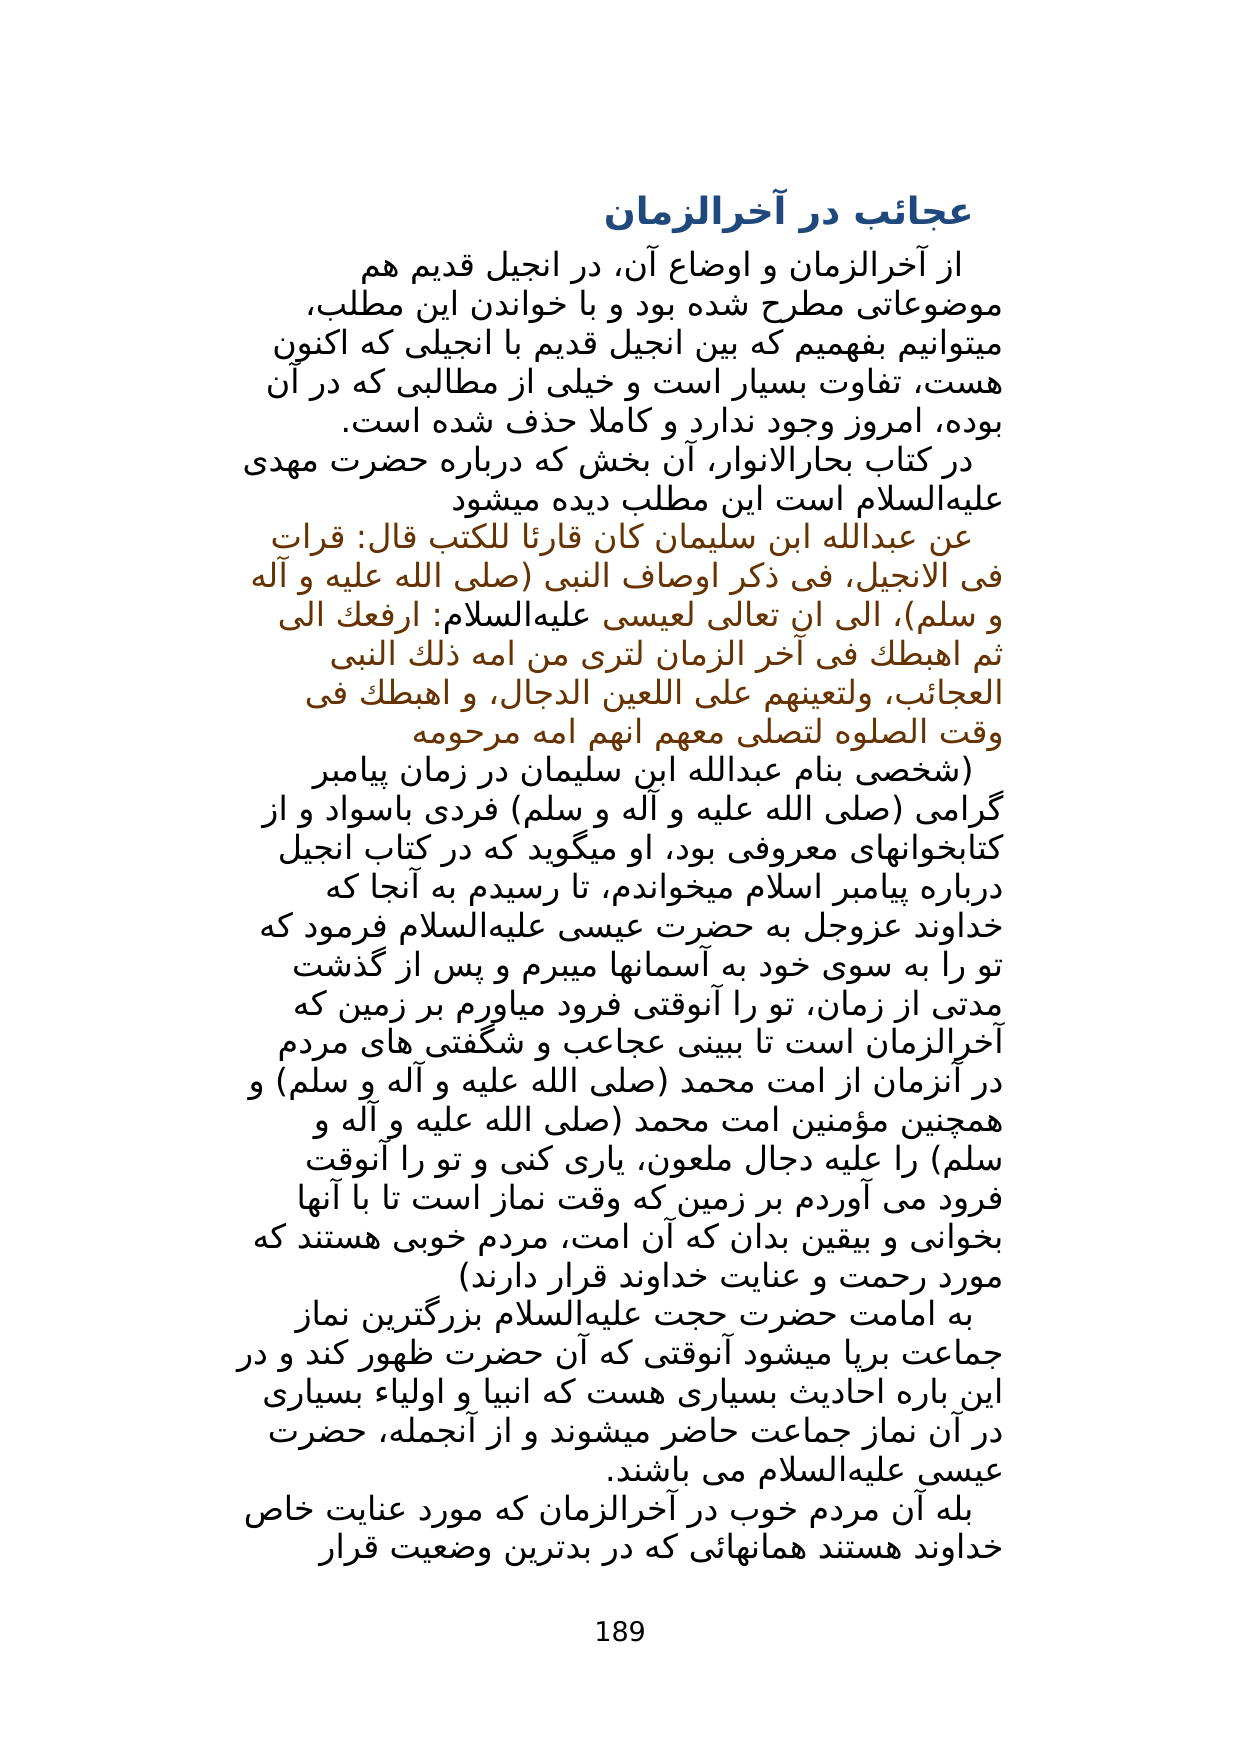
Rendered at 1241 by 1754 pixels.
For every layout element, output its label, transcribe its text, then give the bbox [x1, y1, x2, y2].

subtitle عجائب در آخرالزمان [236, 190, 1004, 233]
text به امامت حضرت حجت عليه‌السلام بزرگترين نماز جماعت برپا ميشود آنوقتى كه آن حضرت ظهور كند و در اين باره احاديث بسيارى هست كه انبيا و اولياء بسيارى در آن نماز جماعت حاضر ميشوند و از آنجمله، حضرت عيسى عليه‌السلام مى باشند. [236, 1295, 1004, 1489]
text (شخصى بنام عبدالله ابن سليمان در زمان پيامبر گرامى (صلى الله عليه و آله و سلم) فردى باسواد و از كتابخوانهاى معروفى بود، او ميگويد كه در كتاب انجيل درباره پيامبر اسلام ميخواندم، تا رسيدم به آنجا كه خداوند عزوجل به حضرت عيسى عليه‌السلام فرمود كه تو را به سوى خود به آسمانها ميبرم و پس از گذشت مدتى از زمان، تو را آنوقتى فرود مياورم بر زمين كه آخرالزمان است تا ببينى عجاعب و شگفتى هاى مردم در آنزمان از امت محمد (صلى الله عليه و آله و سلم) و همچنين مؤمنين امت محمد (صلى الله عليه و آله و سلم) را عليه دجال ملعون، يارى كنى و تو را آنوقت فرود مى آوردم بر زمين كه وقت نماز است تا با آنها بخوانى و بيقين بدان كه آن امت، مردم خوبى هستند كه مورد رحمت و عنايت خداوند قرار دارند) [236, 751, 1004, 1295]
text عن عبدالله ابن سليمان كان قارئا للكتب قال: قرات فى الانجيل، فى ذكر اوصاف النبى (صلى الله عليه و آله و سلم)، الى ان تعالى لعيسى عليه‌السلام: ارفعك الى ثم اهبطك فى آخر الزمان لترى من امه ذلك النبى العجائب، ولتعينهم على اللعين الدجال، و اهبطك فى وقت الصلوه لتصلى معهم انهم امه مرحومه [236, 518, 1004, 751]
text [236, 1489, 1004, 1567]
text در كتاب بحارالانوار، آن بخش كه درباره حضرت مهدى عليه‌السلام است اين مطلب ديده ميشود [236, 440, 1004, 518]
text از آخرالزمان و اوضاع آن، در انجيل قديم هم موضوعاتى مطرح شده بود و با خواندن اين مطلب، ميتوانيم بفهميم كه بين انجيل قديم با انجيلى كه اكنون هست، تفاوت بسيار است و خيلى از مطالبى كه در آن بوده، امروز وجود ندارد و كاملا حذف شده است. [236, 246, 1004, 440]
